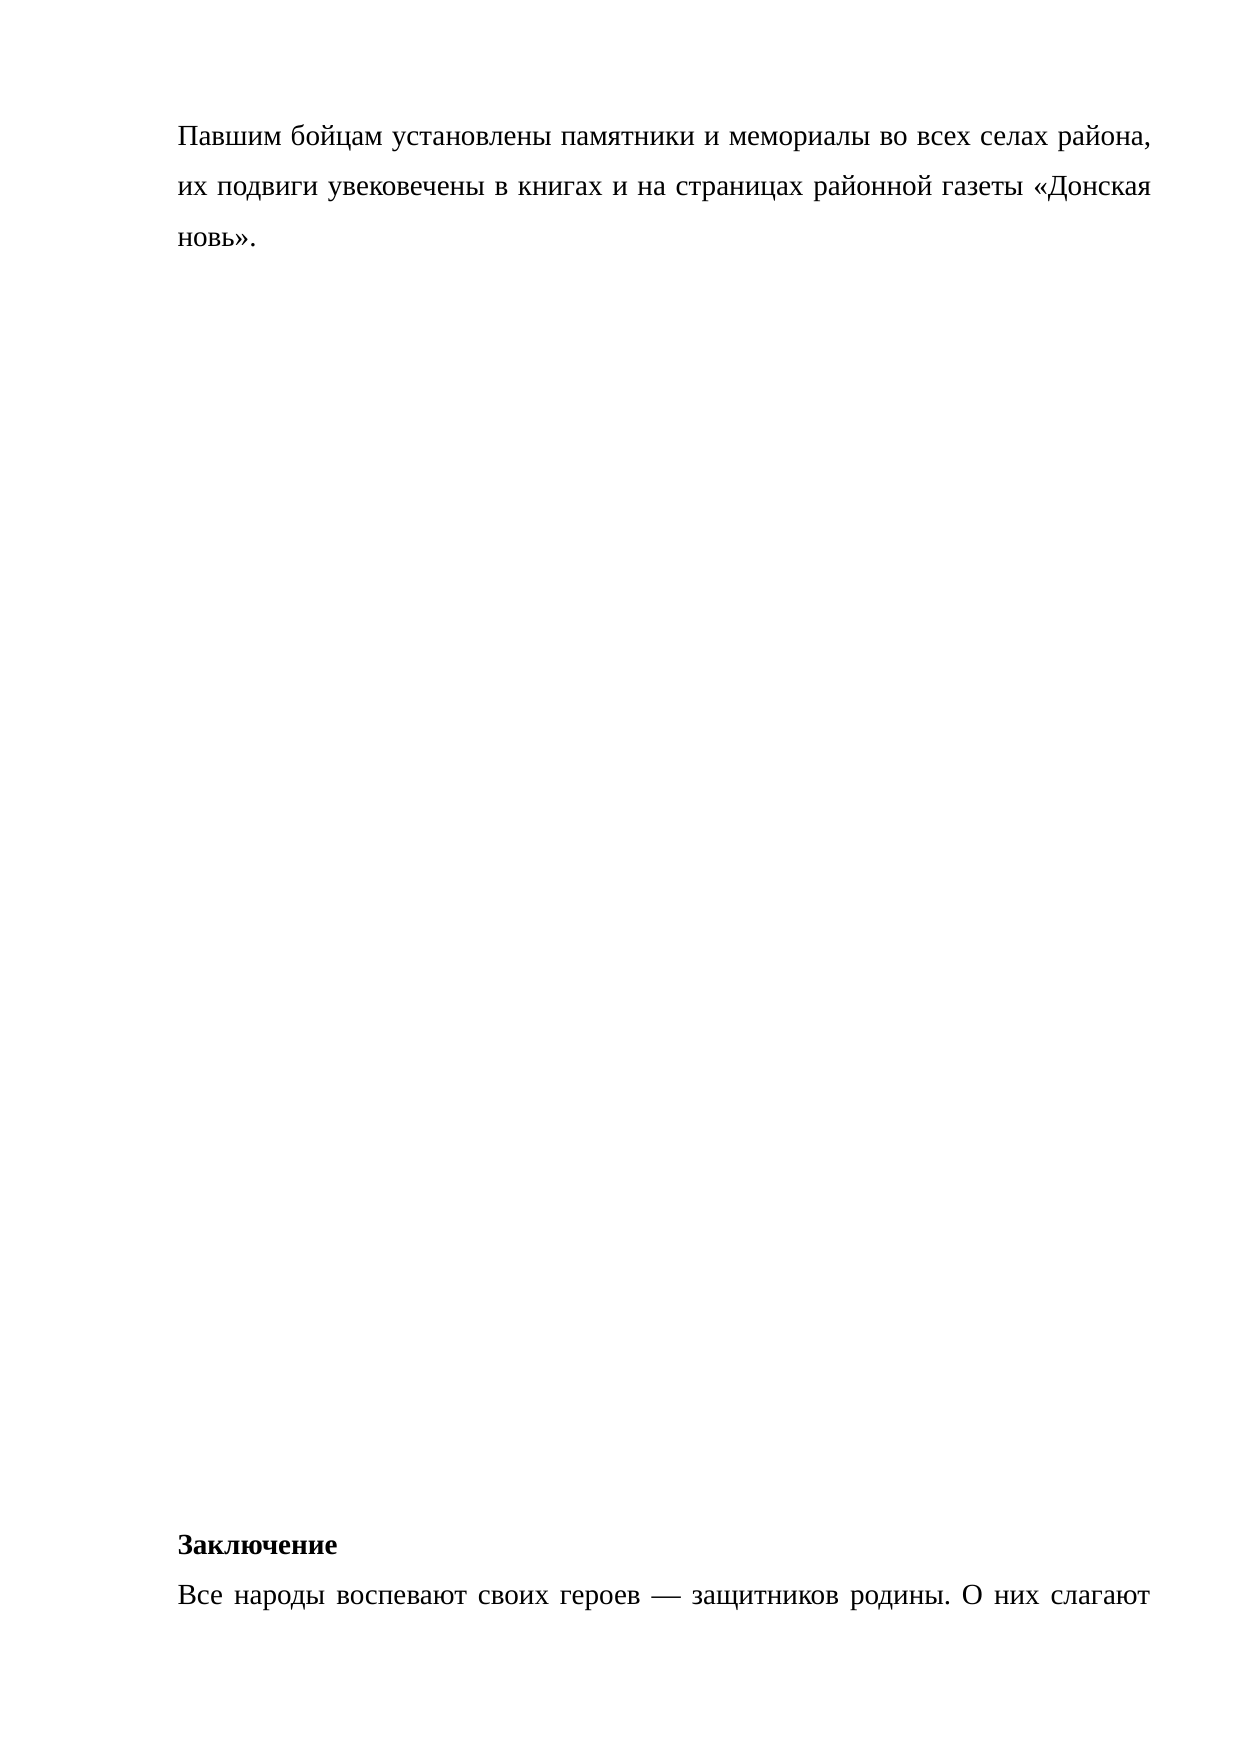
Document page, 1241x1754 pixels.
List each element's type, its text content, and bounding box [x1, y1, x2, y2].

text Заключение [177, 1527, 1152, 1560]
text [177, 1577, 1152, 1611]
text Павшим бойцам установлены памятники и мемориалы во всех селах района, их подвиги увековечены в книгах и на страницах районной газеты «Донская новь». [177, 118, 1152, 252]
